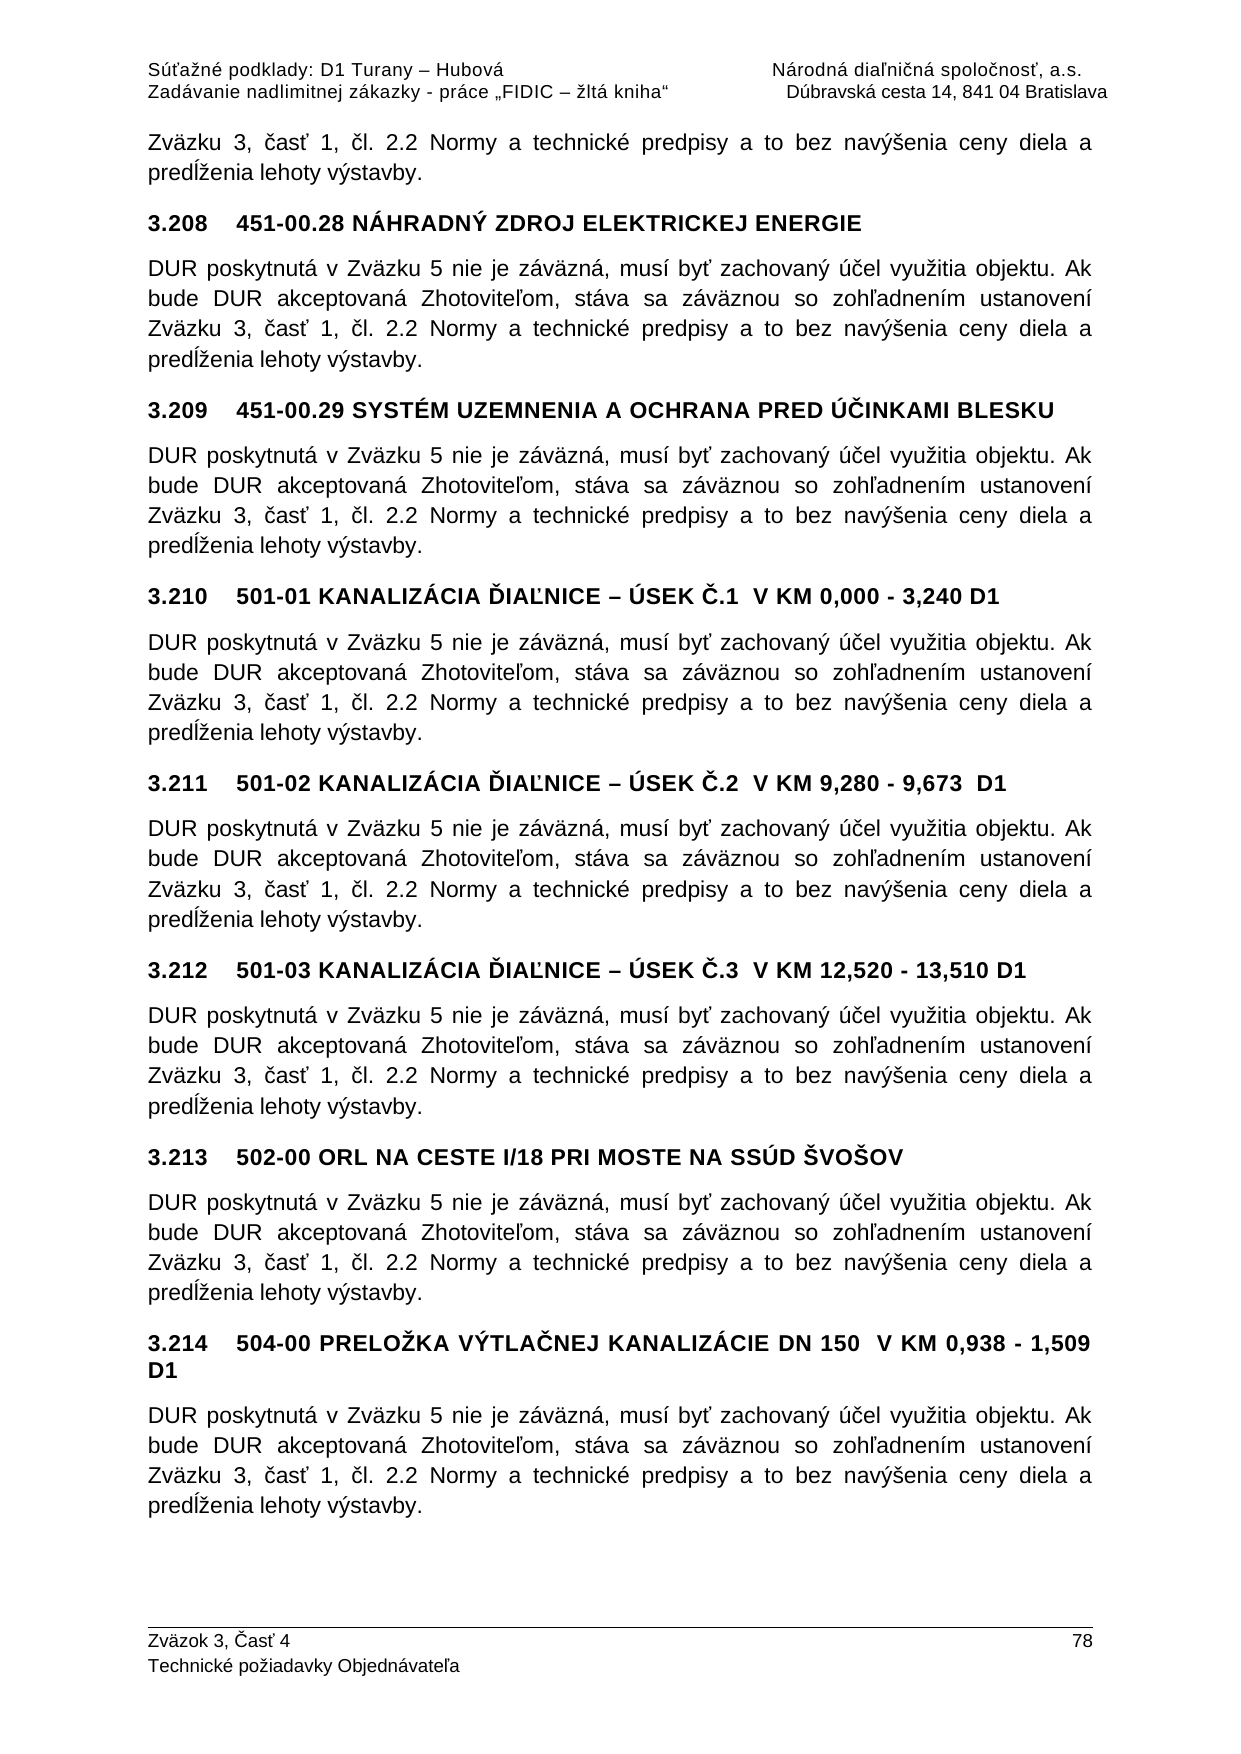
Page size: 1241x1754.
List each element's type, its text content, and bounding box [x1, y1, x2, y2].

subtitle 501-03 Kanalizácia ďiaľnice – úsek č.3 v km 12,520 - 13,510 D1 [148, 957, 1093, 983]
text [148, 128, 1093, 185]
subtitle 501-02 Kanalizácia ďiaľnice – úsek č.2 v km 9,280 - 9,673 D1 [148, 770, 1093, 796]
subtitle 451-00.28 Náhradný zdroj elektrickej energie [148, 210, 1093, 236]
subtitle 451-00.29 Systém uzemnenia a ochrana pred účinkami blesku [148, 397, 1093, 423]
subtitle 502-00 ORL na ceste I/18 pri moste na SSÚD Švošov [148, 1144, 1093, 1170]
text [148, 1402, 1093, 1519]
subtitle 501-01 Kanalizácia ďiaľnice – úsek č.1 v km 0,000 - 3,240 D1 [148, 583, 1093, 610]
subtitle 504-00 Preložka výtlačnej kanalizácie DN 150 v km 0,938 - 1,509 D1 [148, 1330, 1093, 1383]
